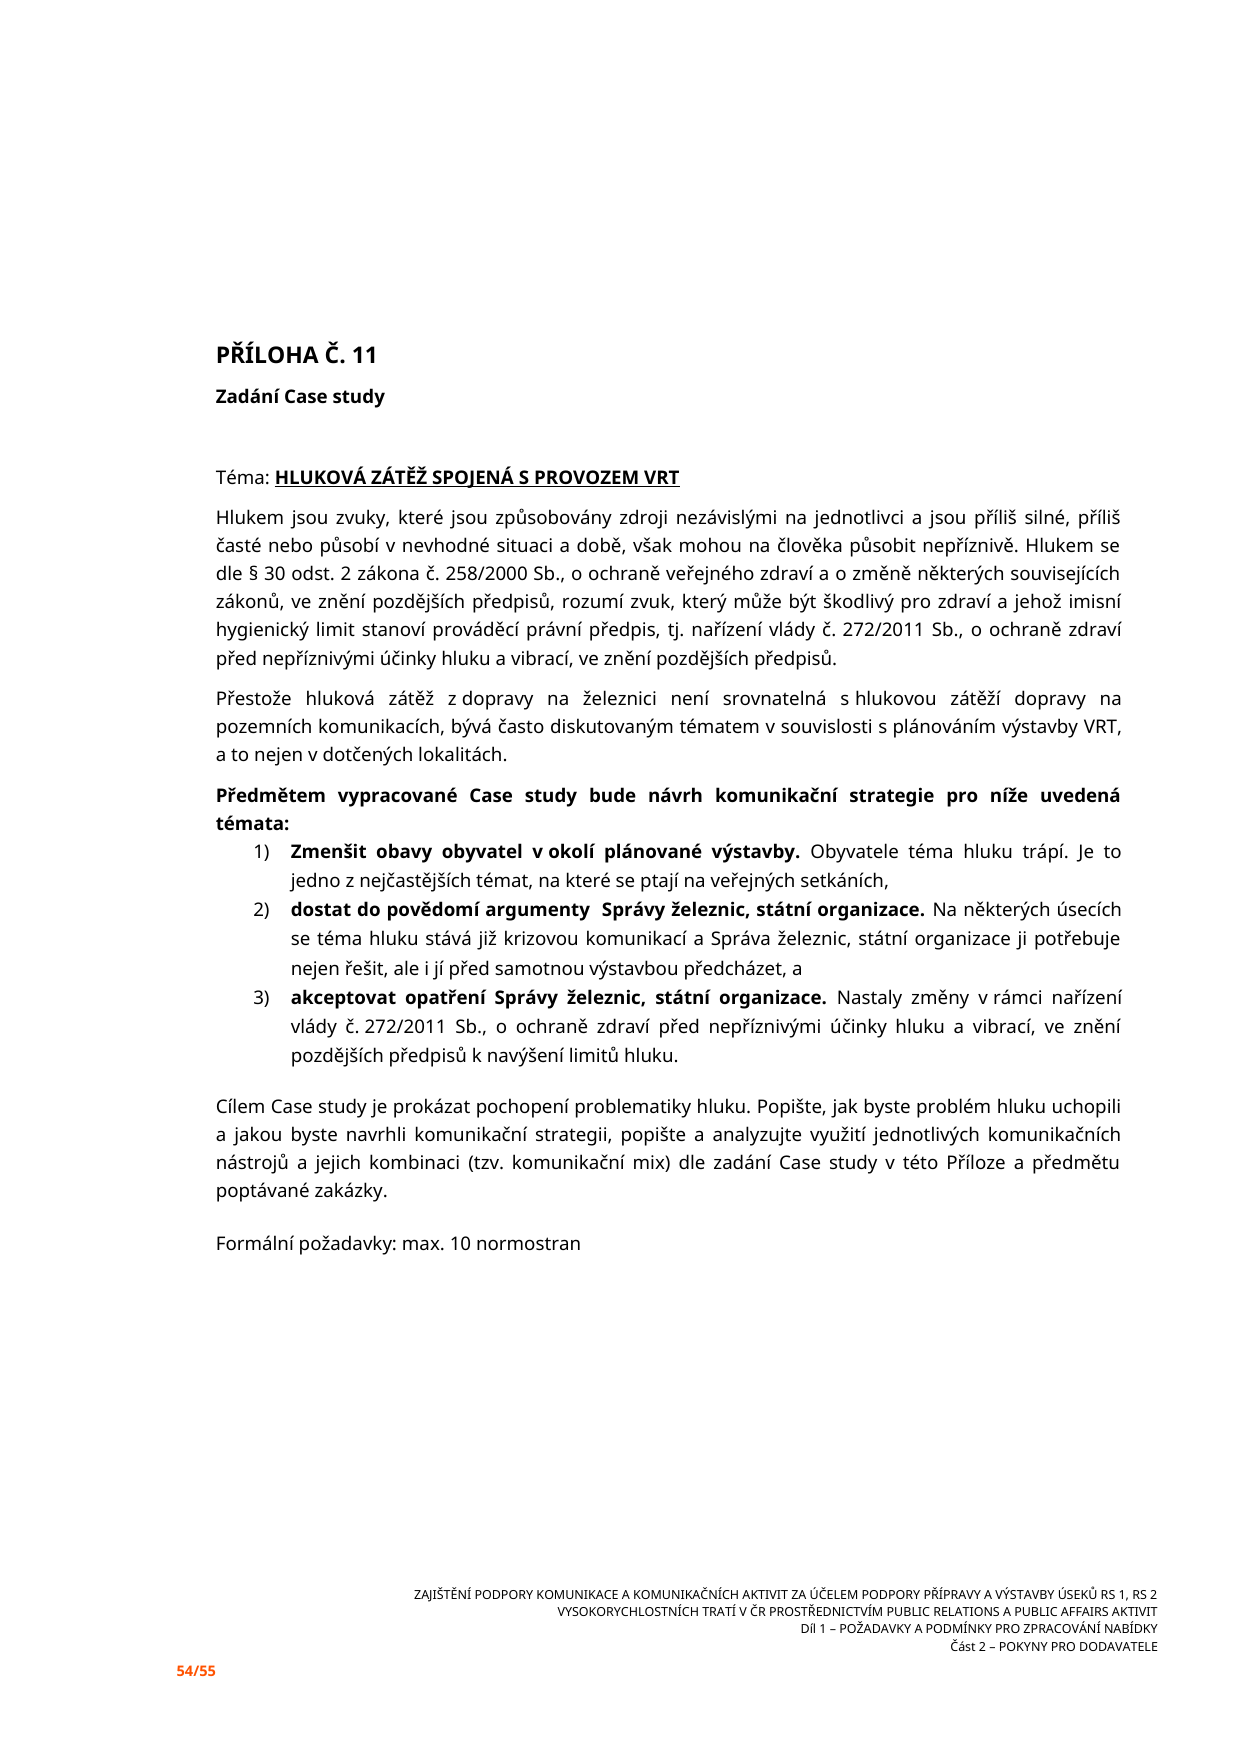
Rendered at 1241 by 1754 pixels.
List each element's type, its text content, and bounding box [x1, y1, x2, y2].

list akceptovat opatření Správy železnic, státní organizace. Nastaly změny v rámci nařízení vlády č. 272/2011 Sb., o ochraně zdraví před nepříznivými účinky hluku a vibrací, ve znění pozdějších předpisů k navýšení limitů hluku. [253, 984, 1122, 1068]
text Formální požadavky: max. 10 normostran [216, 1230, 1122, 1256]
list dostat do povědomí argumenty Správy železnic, státní organizace. Na některých úsecích se téma hluku stává již krizovou komunikací a Správa železnic, státní organizace ji potřebuje nejen řešit, ale i jí před samotnou výstavbou předcházet, a [253, 896, 1122, 981]
text Cílem Case study je prokázat pochopení problematiky hluku. Popište, jak byste problém hluku uchopili a jakou byste navrhli komunikační strategii, popište a analyzujte využití jednotlivých komunikačních nástrojů a jejich kombinaci (tzv. komunikační mix) dle zadání Case study v této Příloze a předmětu poptávané zakázky. [216, 1093, 1122, 1202]
text Téma: hluková zátěž spojená s PROVOZEM VRT [216, 464, 1122, 490]
text Hlukem jsou zvuky, které jsou způsobovány zdroji nezávislými na jednotlivci a jsou příliš silné, příliš časté nebo působí v nevhodné situaci a době, však mohou na člověka působit nepříznivě. Hlukem se dle § 30 odst. 2 zákona č. 258/2000 Sb., o ochraně veřejného zdraví a o změně některých souvisejících zákonů, ve znění pozdějších předpisů, rozumí zvuk, který může být škodlivý pro zdraví a jehož imisní hygienický limit stanoví prováděcí právní předpis, tj. nařízení vlády č. 272/2011 Sb., o ochraně zdraví před nepříznivými účinky hluku a vibrací, ve znění pozdějších předpisů. [216, 505, 1122, 670]
list Zmenšit obavy obyvatel v okolí plánované výstavby. Obyvatele téma hluku trápí. Je to jedno z nejčastějších témat, na které se ptají na veřejných setkáních, [253, 838, 1122, 893]
text Předmětem vypracované Case study bude návrh komunikační strategie pro níže uvedená témata: [216, 782, 1122, 835]
text Zadání Case study [216, 383, 1122, 409]
text Přestože hluková zátěž z dopravy na železnici není srovnatelná s hlukovou zátěží dopravy na pozemních komunikacích, bývá často diskutovaným tématem v souvislosti s plánováním výstavby VRT, a to nejen v dotčených lokalitách. [216, 685, 1122, 767]
text PŘÍLOHA Č. 11 [216, 339, 1122, 371]
